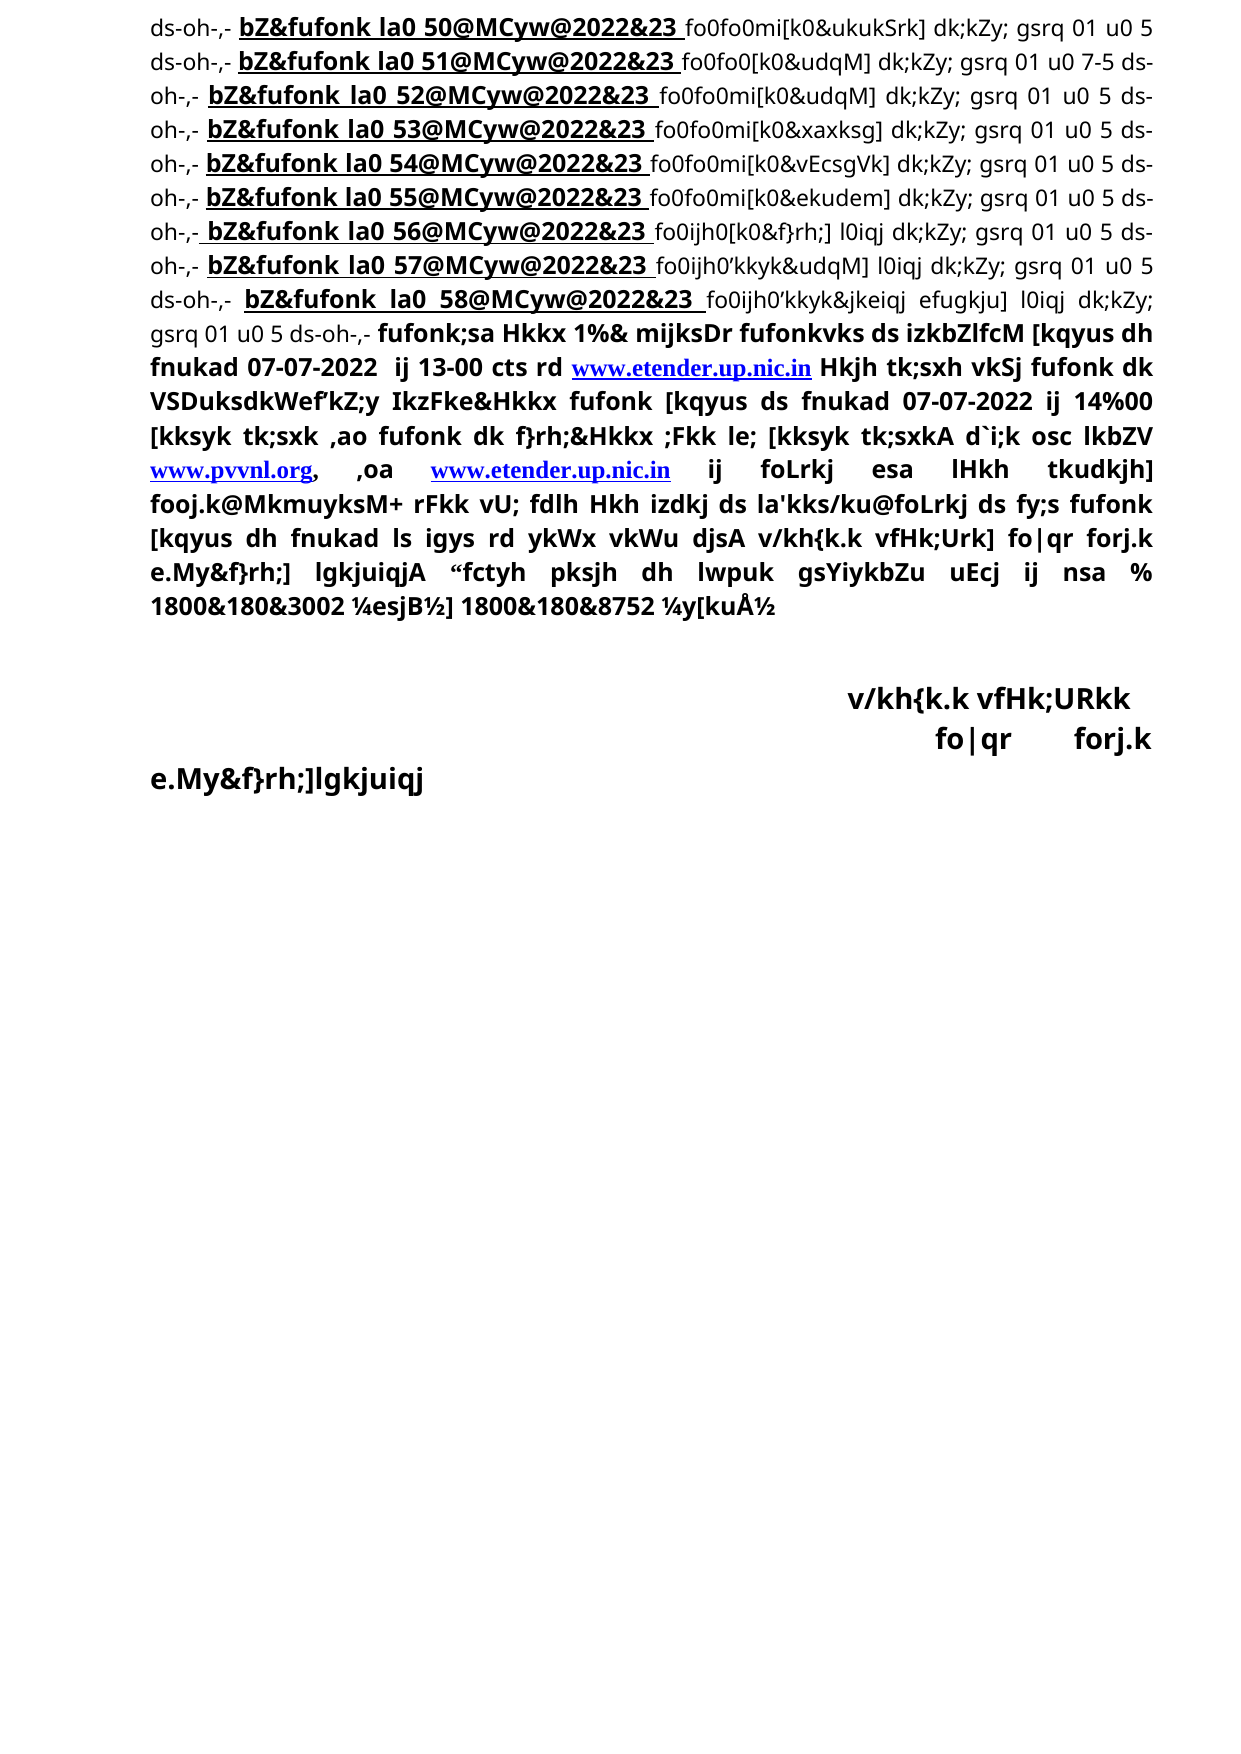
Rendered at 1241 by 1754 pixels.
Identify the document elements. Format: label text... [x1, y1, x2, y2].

text v/kh{k.k vfHk;URkk [150, 678, 1152, 718]
text fo|qr forj.k e.My&f}rh;]lgkjuiqj [150, 718, 1152, 798]
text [150, 9, 1154, 622]
